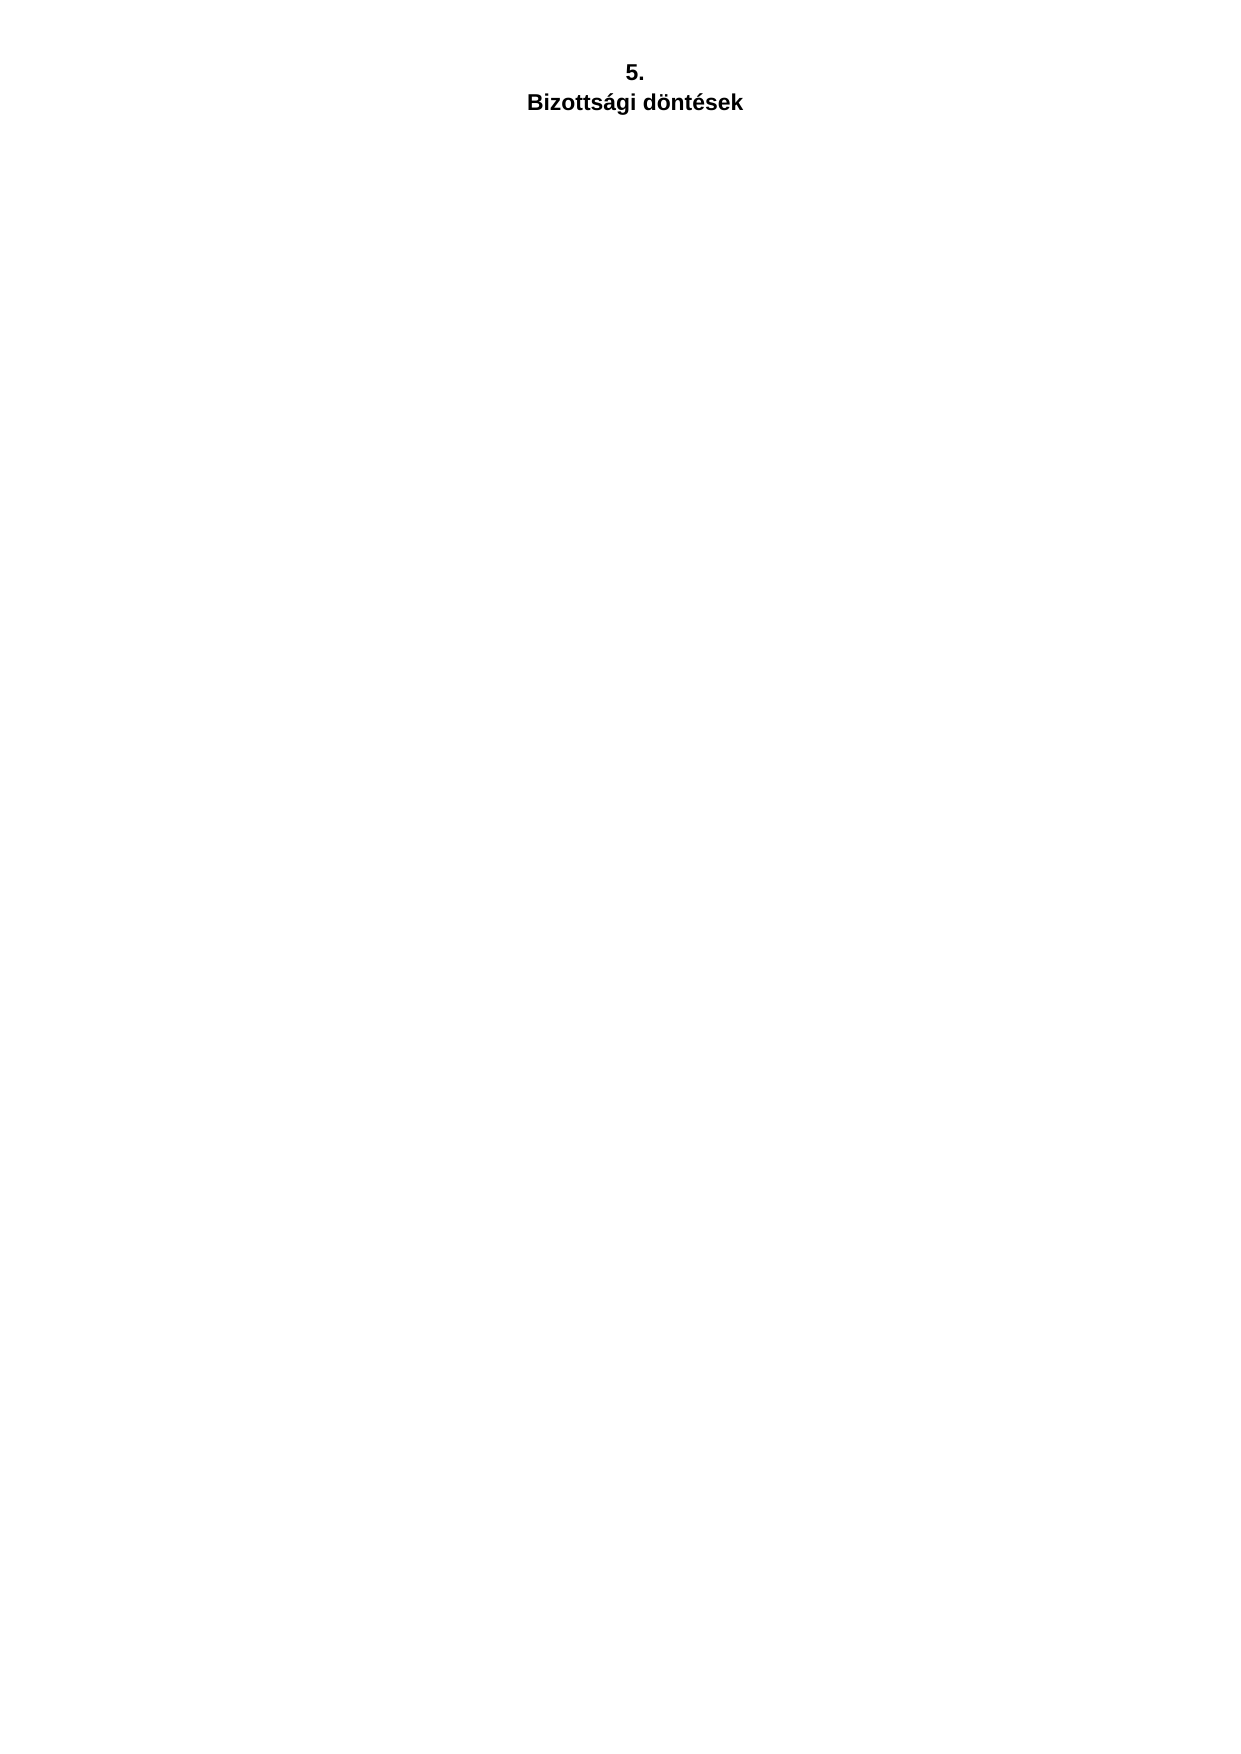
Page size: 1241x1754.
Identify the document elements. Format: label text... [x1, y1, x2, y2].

text 5. [148, 59, 1122, 85]
text Bizottsági döntések [148, 89, 1122, 116]
